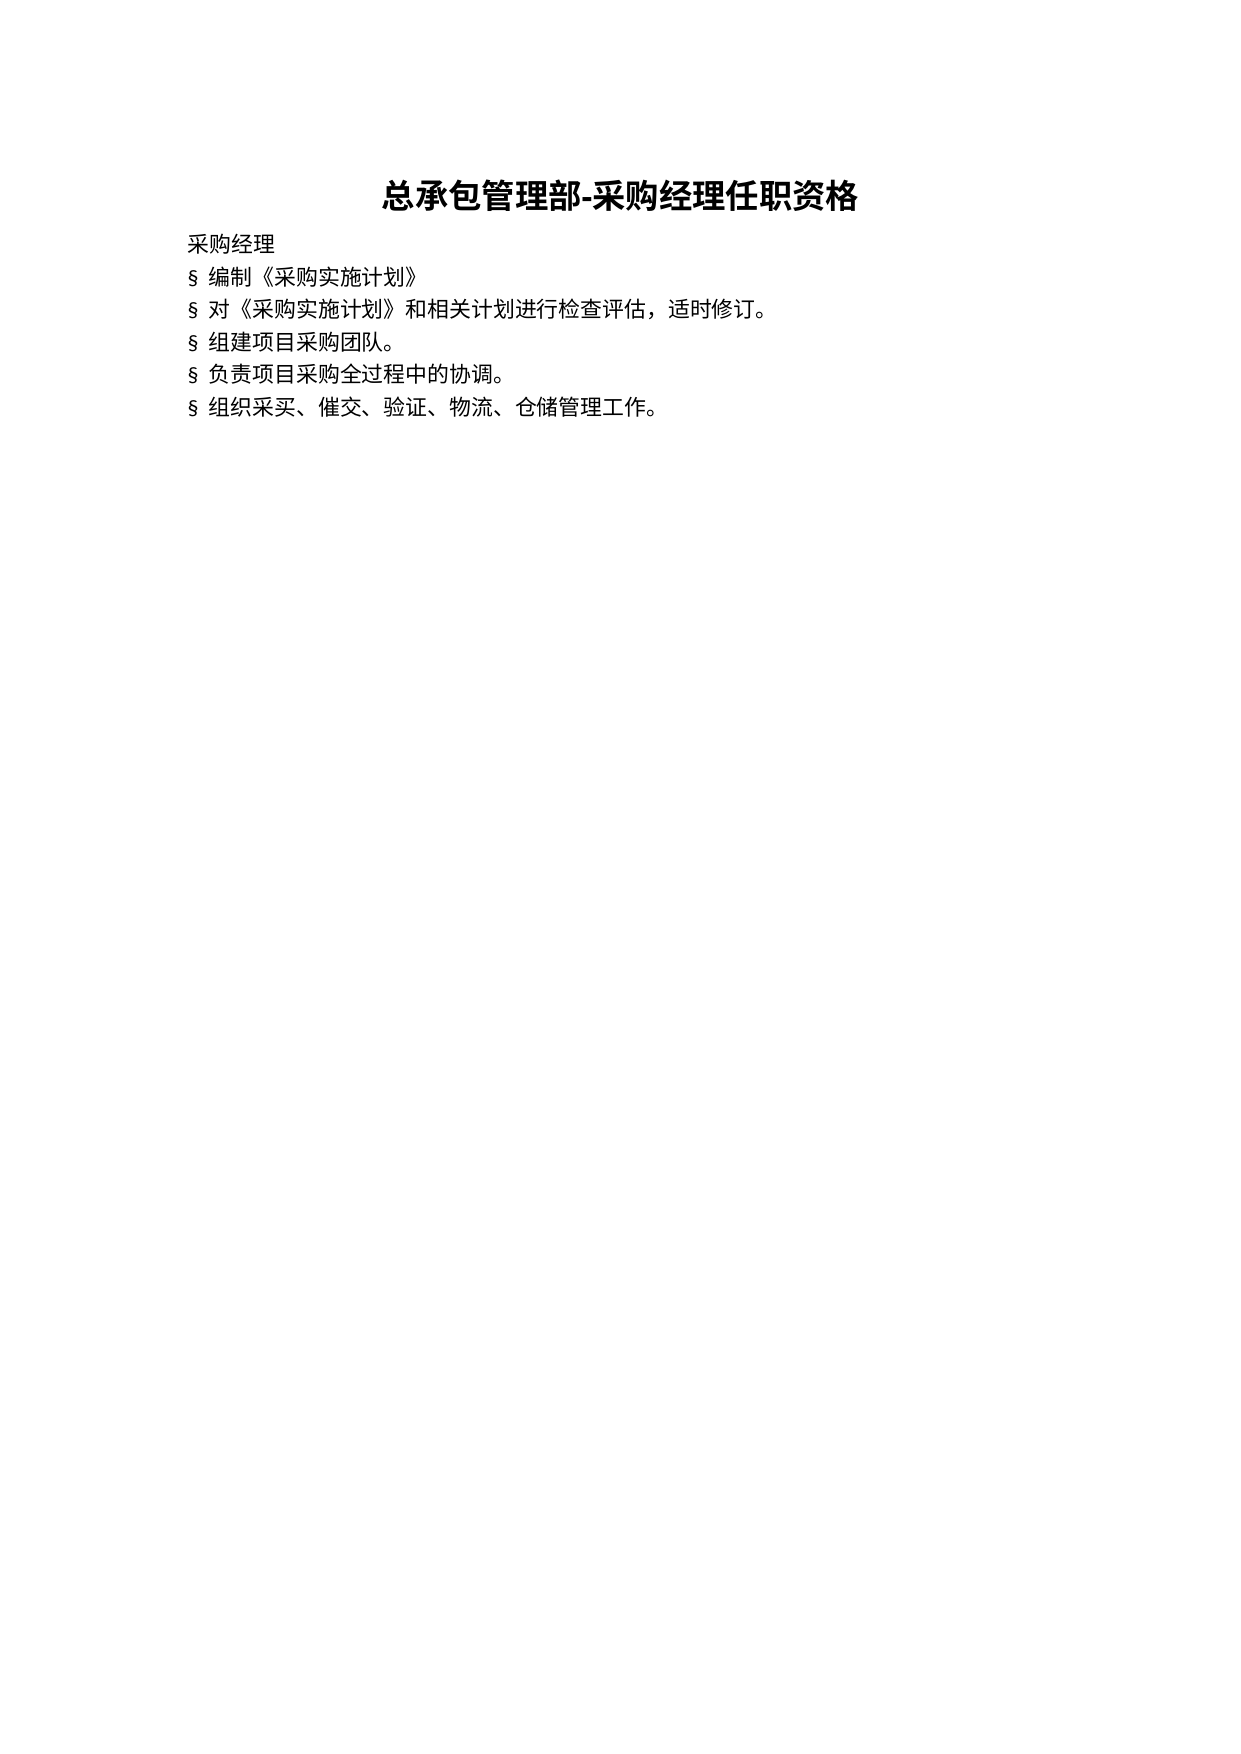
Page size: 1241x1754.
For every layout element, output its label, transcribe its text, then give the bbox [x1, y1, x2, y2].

text § 组织采买、催交、验证、物流、仓储管理工作。 [187, 389, 1053, 422]
text 采购经理 [187, 227, 1053, 259]
text § 组建项目采购团队。 [187, 324, 1053, 357]
text § 对《采购实施计划》和相关计划进行检查评估，适时修订。 [187, 292, 1053, 324]
text 总承包管理部-采购经理任职资格 [187, 162, 1053, 227]
text § 负责项目采购全过程中的协调。 [187, 357, 1053, 389]
text § 编制《采购实施计划》 [187, 259, 1053, 292]
